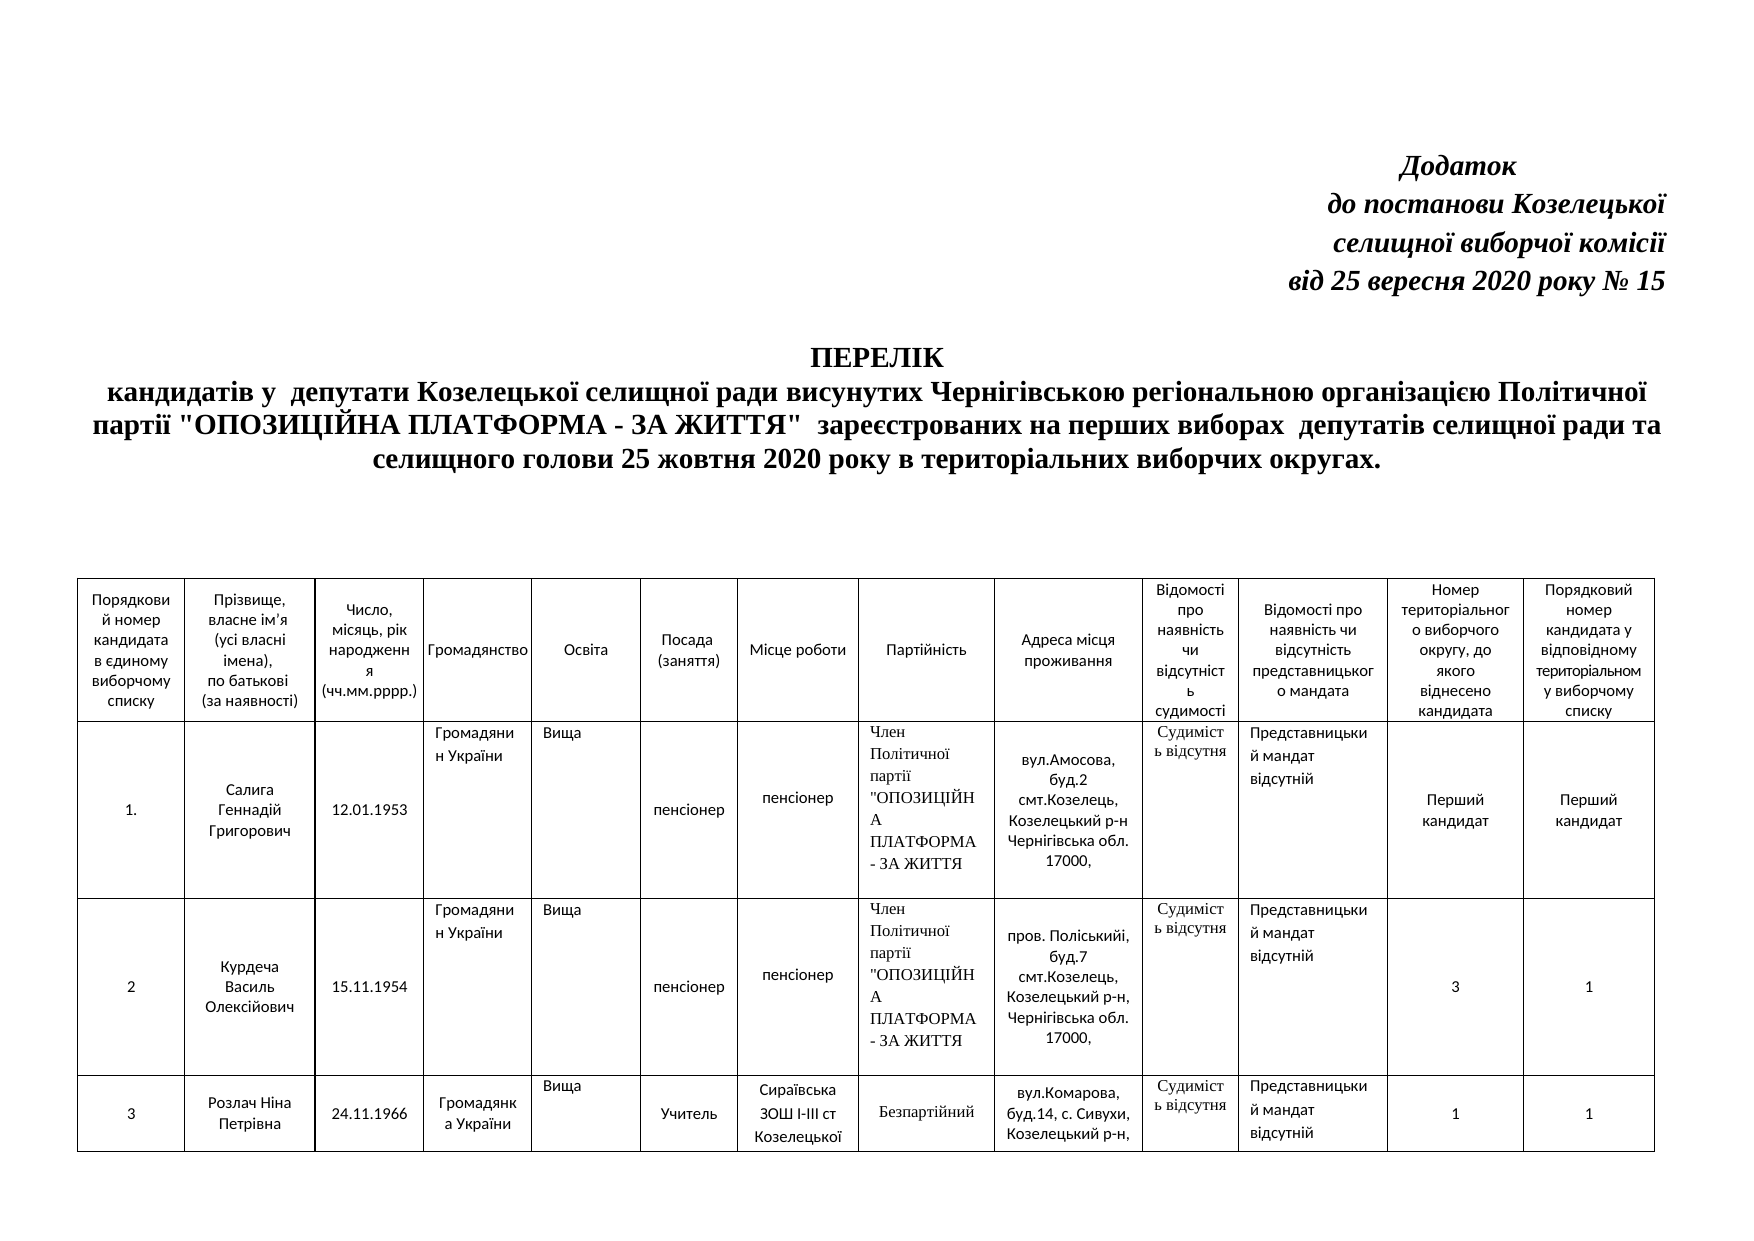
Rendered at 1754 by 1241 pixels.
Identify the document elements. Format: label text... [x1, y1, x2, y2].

table_cell Курдеча Василь Олексійович [185, 899, 314, 1074]
table_header Відомості про наявність чи відсутність представницького мандата [1239, 579, 1387, 721]
table_cell Громадянка України [424, 1076, 531, 1151]
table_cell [738, 1076, 858, 1151]
table_header Відомості про наявність чи відсутність судимості [1143, 579, 1238, 721]
table_cell Вища [532, 722, 640, 898]
table_header Освіта [532, 579, 640, 721]
table_cell Судимість відсутня [1143, 722, 1238, 898]
text селищної виборчої комісії від 25 вересня 2020 року № 15 [538, 225, 1665, 297]
table_cell Салига Геннадій Григорович [185, 722, 314, 898]
table_header Номер територіального виборчого округу, до якого віднесено кандидата [1388, 579, 1523, 721]
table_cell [1239, 1076, 1387, 1151]
table_cell Перший кандидат [1388, 722, 1523, 898]
table_cell Безпартійний [859, 1076, 994, 1151]
text до постанови Козелецької [538, 186, 1665, 220]
table_cell пенсіонер [738, 722, 858, 898]
table_cell Вища [532, 1076, 640, 1151]
table_cell пенсіонер [641, 722, 737, 898]
table_cell пров. Поліськийі, буд.7 смт.Козелець, Козелецький р-н, Чернігівська обл. 17000, [995, 899, 1142, 1074]
table_cell Член Політичної партії "ОПОЗИЦІЙНА ПЛАТФОРМА - ЗА ЖИТТЯ [859, 722, 994, 898]
text ПЕРЕЛІК кандидатів у депутати Козелецької селищної ради висунутих Чернігівською регіональною організацією Політичної партії "ОПОЗИЦІЙНА ПЛАТФОРМА - ЗА ЖИТТЯ" зареєстрованих на перших виборах депутатів селищної ради та селищного голови 25 жовтня 2020 року в територіальних виборчих округах. [88, 340, 1665, 502]
table_cell 1. [78, 722, 184, 898]
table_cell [185, 1076, 314, 1151]
table_cell 2 [78, 899, 184, 1074]
table_cell 1 [1524, 899, 1654, 1074]
table_cell 3 [1388, 899, 1523, 1074]
table_header Адреса місця проживання [995, 579, 1142, 721]
table_header Порядковий номер кандидата у відповідному територіальному виборчому списку [1524, 579, 1654, 721]
table_cell 12.01.1953 [316, 722, 423, 898]
table_cell Учитель [641, 1076, 737, 1151]
table_cell 1 [1388, 1076, 1523, 1151]
text Додаток [88, 148, 1516, 181]
table_cell пенсіонер [641, 899, 737, 1074]
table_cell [995, 1076, 1142, 1151]
table_cell 15.11.1954 [316, 899, 423, 1074]
table_cell пенсіонер [738, 899, 858, 1074]
table_header Число, місяць, рік народження (чч.мм.рррр.) [316, 579, 423, 721]
table_cell 24.11.1966 [316, 1076, 423, 1151]
table_header Партійність [859, 579, 994, 721]
table_cell Представницький мандат відсутній [1239, 722, 1387, 898]
table_cell Судимість відсутня [1143, 1076, 1238, 1151]
table_cell Перший кандидат [1524, 722, 1654, 898]
table_cell Громадянин України [424, 899, 531, 1074]
table_header Посада (заняття) [641, 579, 737, 721]
table_cell Громадянин України [424, 722, 531, 898]
table_cell 1 [1524, 1076, 1654, 1151]
table_cell вул.Амосова, буд.2 смт.Козелець, Козелецький р-н Чернігівська обл. 17000, [995, 722, 1142, 898]
table_header Місце роботи [738, 579, 858, 721]
table_cell Представницький мандат відсутній [1239, 899, 1387, 1074]
table_cell Вища [532, 899, 640, 1074]
table_header Громадянство [424, 579, 531, 721]
table_header Прізвище, власне ім’я (усі власні імена), по батькові (за наявності) [185, 579, 314, 721]
table_header Порядковий номер кандидата в єдиному виборчому списку [78, 579, 184, 721]
table_cell Член Політичної партії "ОПОЗИЦІЙНА ПЛАТФОРМА - ЗА ЖИТТЯ [859, 899, 994, 1074]
table_cell Судимість відсутня [1143, 899, 1238, 1074]
table_cell 3 [78, 1076, 184, 1151]
